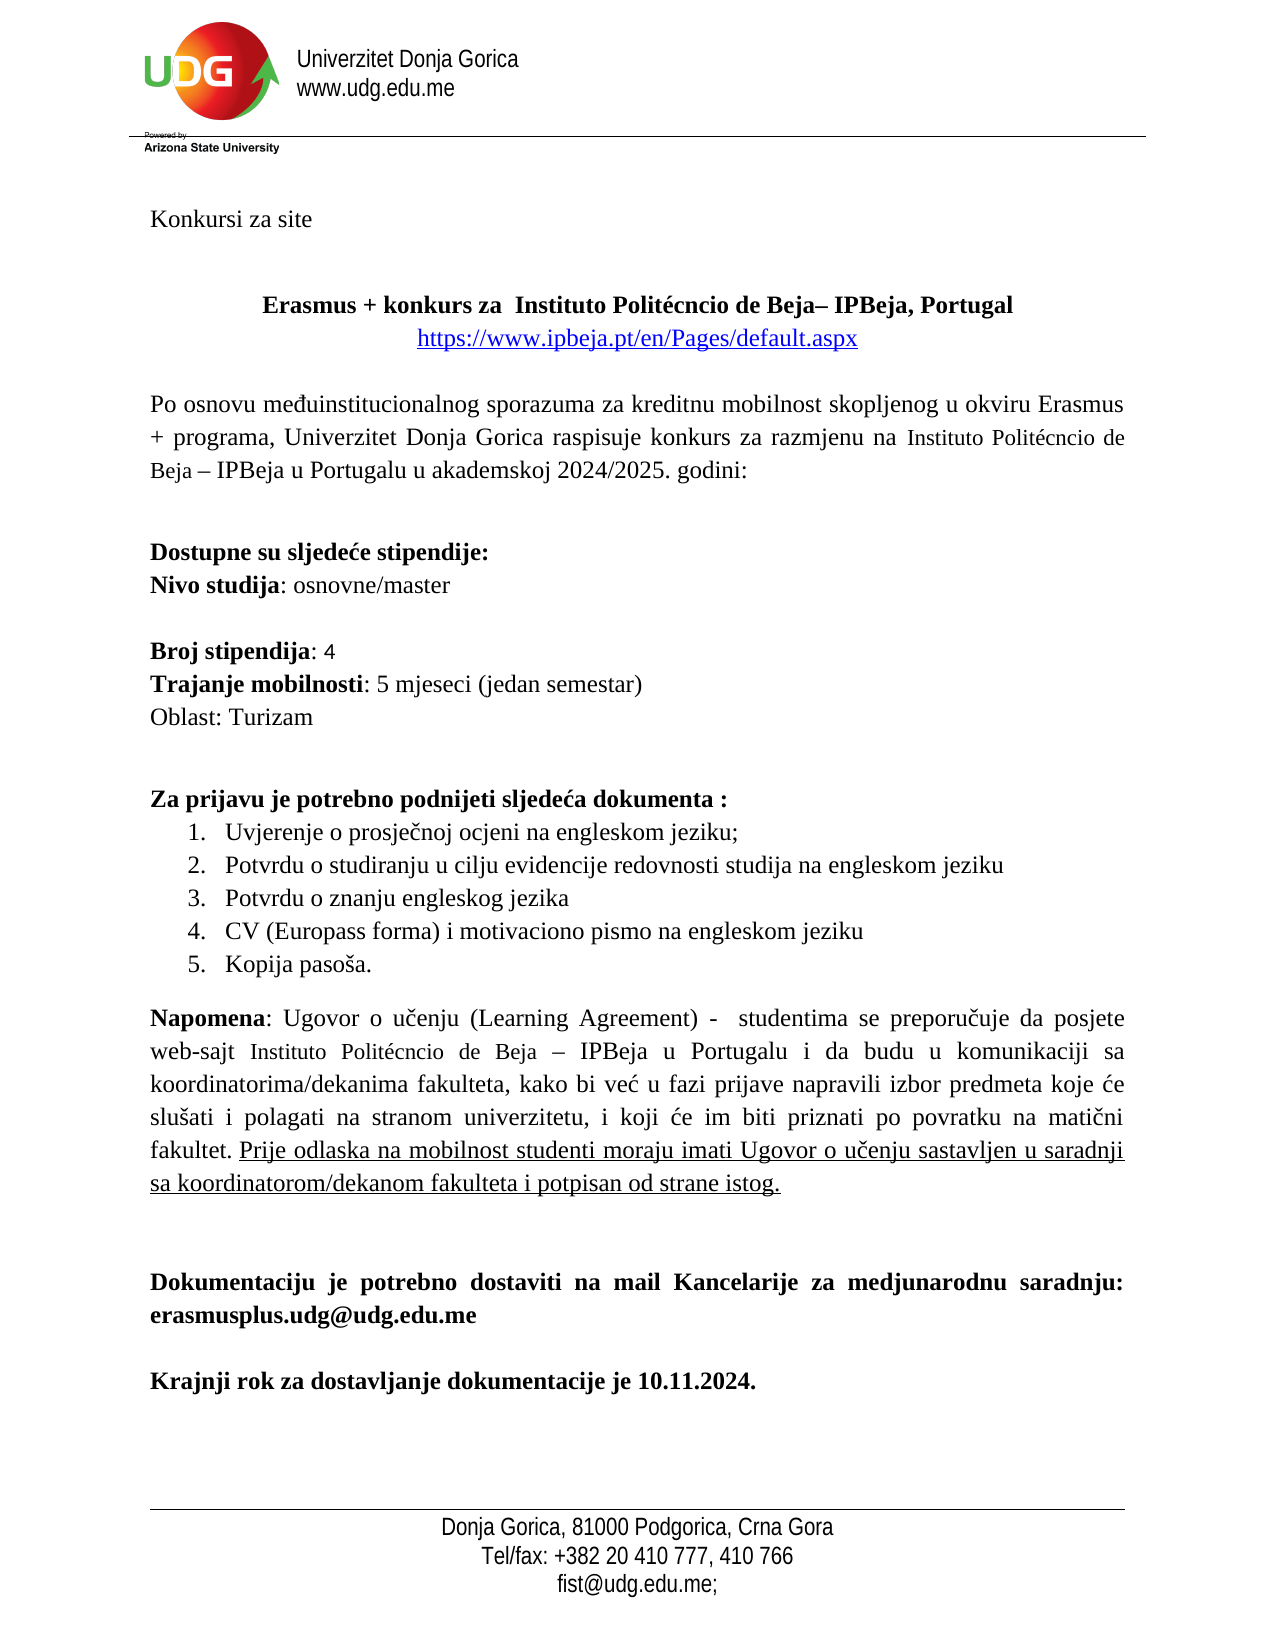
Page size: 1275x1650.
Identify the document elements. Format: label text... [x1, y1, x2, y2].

text https://www.ipbeja.pt/en/Pages/default.aspx [150, 323, 1125, 352]
picture [144, 22, 280, 136]
text Broj stipendija: 4 [150, 636, 1125, 665]
list CV (Europass forma) i motivaciono pismo na engleskom jeziku [187, 916, 1125, 945]
text Konkursi za site [150, 204, 1125, 232]
list Kopija pasoša. [187, 949, 1125, 978]
text Krajnji rok za dostavljanje dokumentacije je 10.11.2024. [150, 1366, 1125, 1395]
text Po osnovu međuinstitucionalnog sporazuma za kreditnu mobilnost skopljenog u okviru Erasmus + programa, Univerzitet Donja Gorica raspisuje konkurs za razmjenu na Instituto Politécncio de Beja – IPBeja u Portugalu u akademskoj 2024/2025. godini: [150, 389, 1125, 484]
text Napomena: Ugovor o učenju (Learning Agreement) - studentima se preporučuje da posjete web-sajt Instituto Politécncio de Beja – IPBeja u Portugalu i da budu u komunikaciji sa koordinatorima/dekanima fakulteta, kako bi već u fazi prijave napravili izbor predmeta koje će slušati i polagati na stranom univerzitetu, i koji će im biti priznati po povratku na matični fakultet. Prije odlaska na mobilnost studenti moraju imati Ugovor o učenju sastavljen u saradnji sa koordinatorom/dekanom fakulteta i potpisan od strane istog. [150, 1003, 1125, 1197]
text Za prijavu je potrebno podnijeti sljedeća dokumenta : [150, 784, 1125, 813]
text Oblast: Turizam [150, 702, 1125, 731]
text Dokumentaciju je potrebno dostaviti na mail Kancelarije za medjunarodnu saradnju: erasmusplus.udg@udg.edu.me [150, 1267, 1125, 1329]
text Nivo studija: osnovne/master [150, 570, 1125, 598]
text Erasmus + konkurs za Instituto Politécncio de Beja– IPBeja, Portugal [150, 290, 1125, 319]
list Potvrdu o studiranju u cilju evidencije redovnosti studija na engleskom jeziku [187, 850, 1125, 879]
text Dostupne su sljedeće stipendije: [150, 537, 1125, 566]
picture [144, 137, 280, 154]
list Uvjerenje o prosječnoj ocjeni na engleskom jeziku; [187, 817, 1125, 846]
list Potvrdu o znanju engleskog jezika [187, 883, 1125, 912]
text Trajanje mobilnosti: 5 mjeseci (jedan semestar) [150, 669, 1125, 698]
